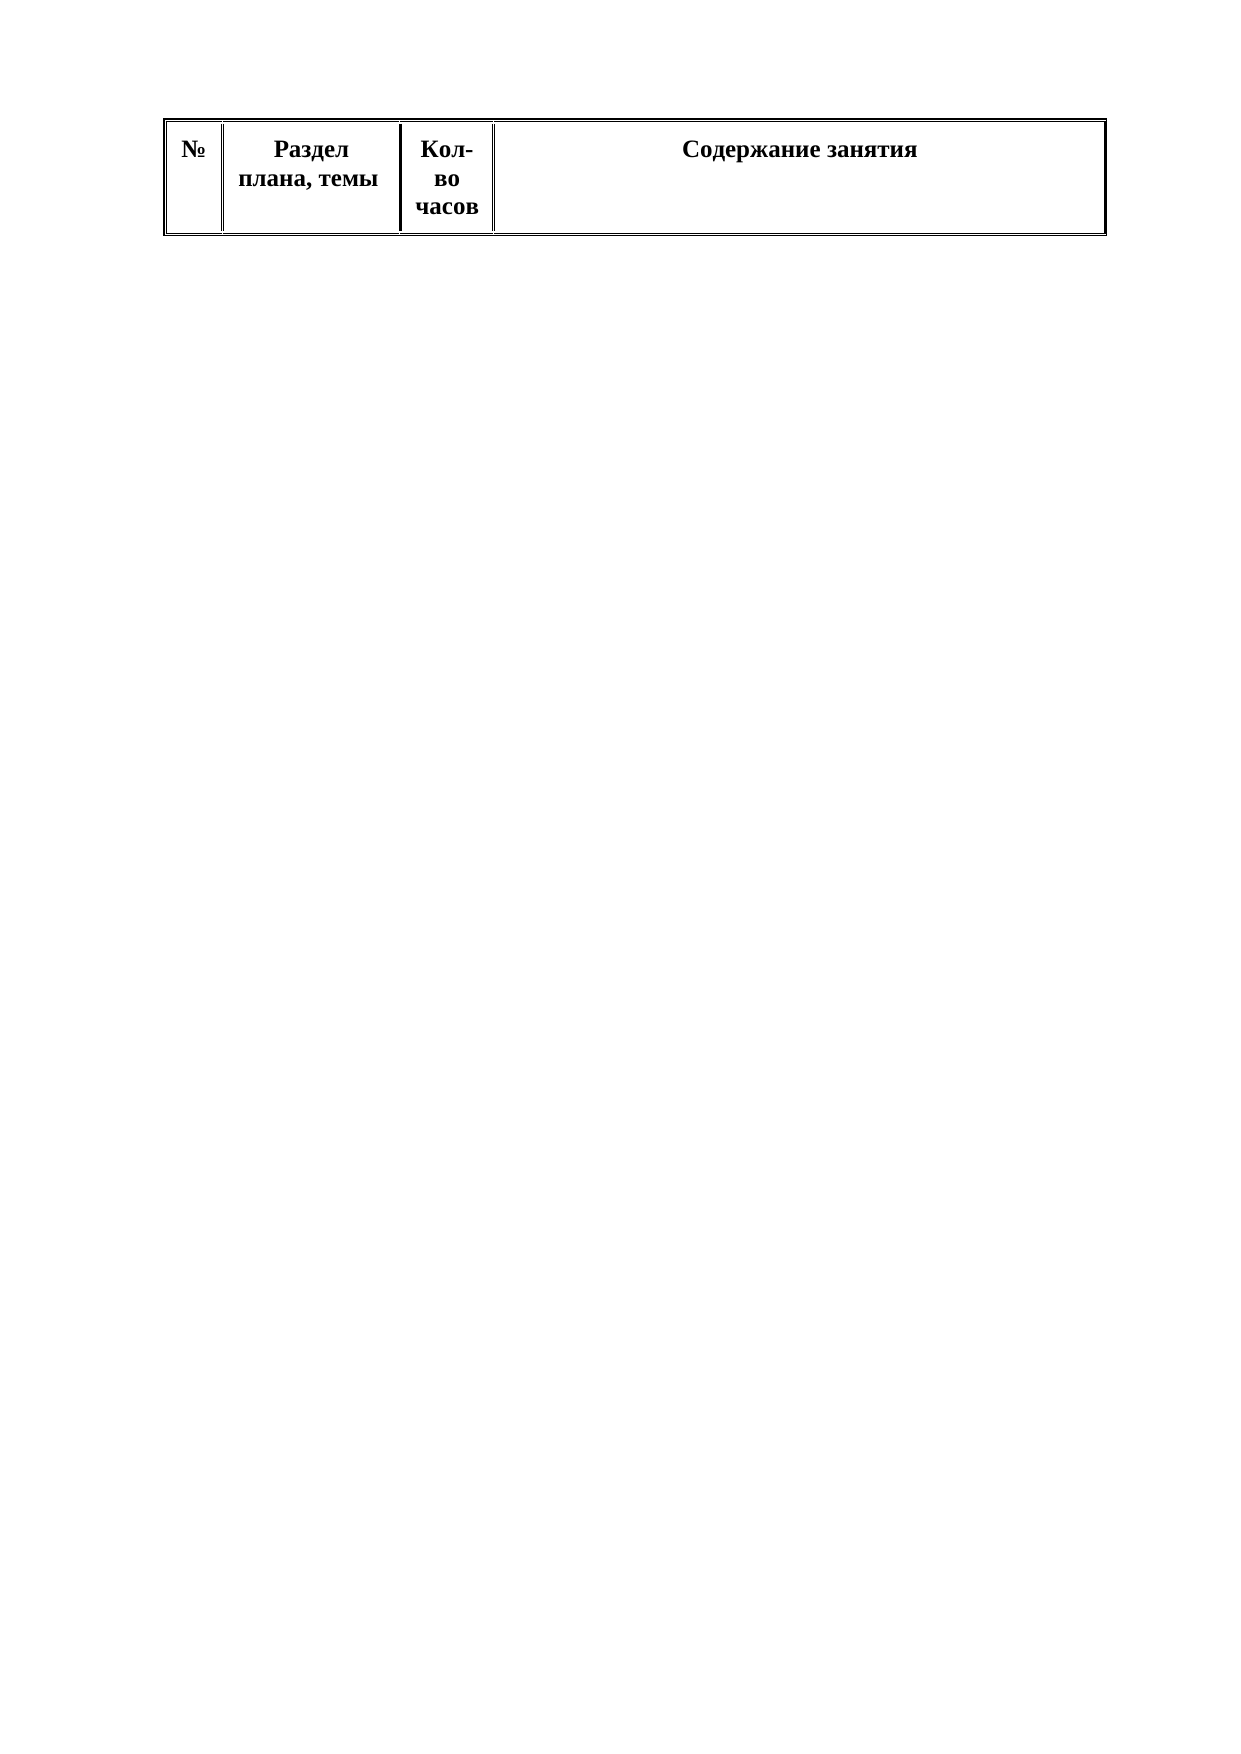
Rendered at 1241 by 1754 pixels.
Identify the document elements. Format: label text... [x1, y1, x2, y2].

table_header Раздел плана, темы [223, 120, 400, 233]
table_header № [167, 122, 222, 233]
table_header Кол-во часов [400, 122, 494, 233]
table_header Содержание занятия [494, 122, 1104, 233]
